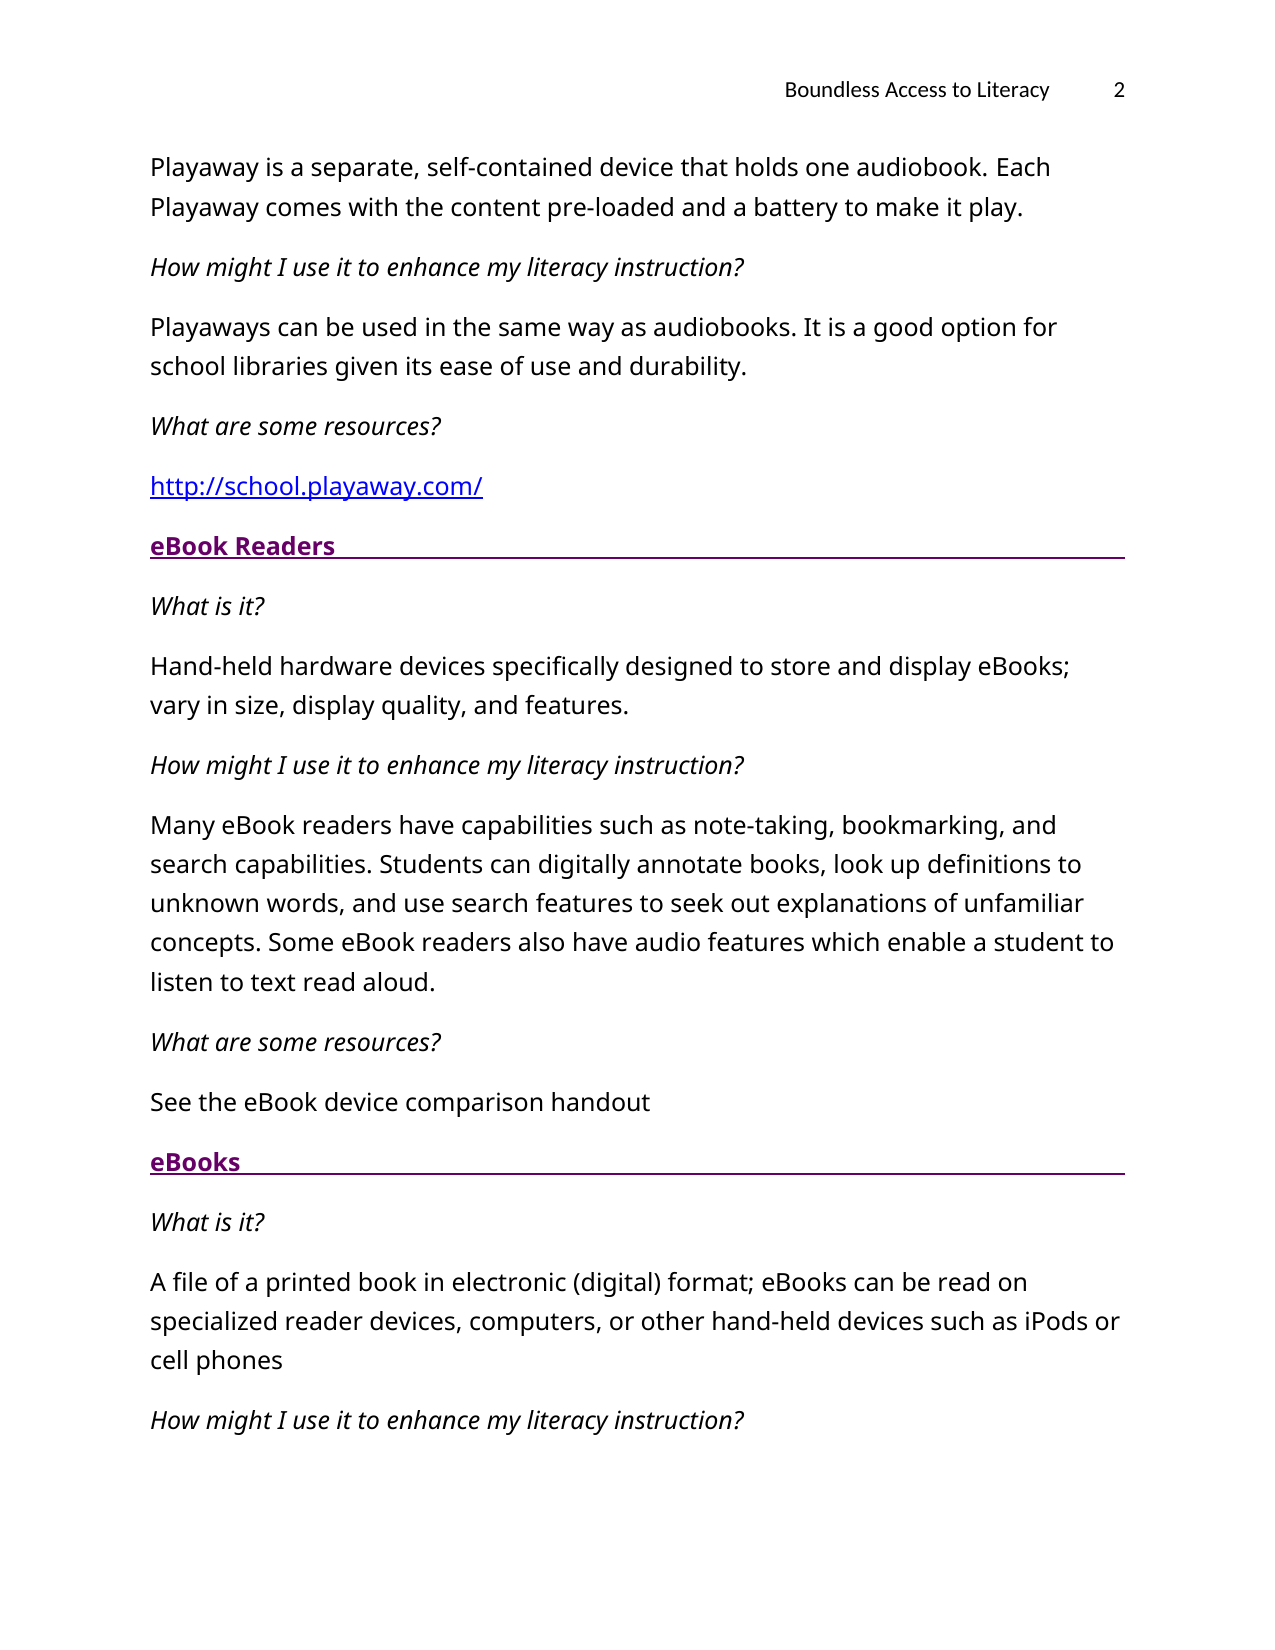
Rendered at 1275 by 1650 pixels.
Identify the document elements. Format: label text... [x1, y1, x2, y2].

text How might I use it to enhance my literacy instruction? [150, 1402, 1125, 1437]
text eBooks [150, 1144, 1125, 1173]
text How might I use it to enhance my literacy instruction? [150, 747, 1125, 782]
text Many eBook readers have capabilities such as note-taking, bookmarking, and search capabilities. Students can digitally annotate books, look up definitions to unknown words, and use search features to seek out explanations of unfamiliar concepts. Some eBook readers also have audio features which enable a student to listen to text read aloud. [150, 807, 1125, 998]
text http://school.playaway.com/ [150, 468, 1125, 502]
text Playaways can be used in the same way as audiobooks. It is a good option for school libraries given its ease of use and durability. [150, 309, 1125, 382]
text What are some resources? [150, 408, 1125, 442]
text What are some resources? [150, 1024, 1125, 1058]
text What is it? [150, 588, 1125, 622]
text eBook Readers [150, 528, 1125, 557]
text How might I use it to enhance my literacy instruction? [150, 249, 1125, 283]
text A file of a printed book in electronic (digital) format; eBooks can be read on specialized reader devices, computers, or other hand-held devices such as iPods or cell phones [150, 1264, 1125, 1377]
text See the eBook device comparison handout [150, 1084, 1125, 1118]
text What is it? [150, 1204, 1125, 1238]
text Hand-held hardware devices specifically designed to store and display eBooks; vary in size, display quality, and features. [150, 648, 1125, 722]
text Playaway is a separate, self-contained device that holds one audiobook. Each Playaway comes with the content pre-loaded and a battery to make it play. [150, 150, 1125, 223]
